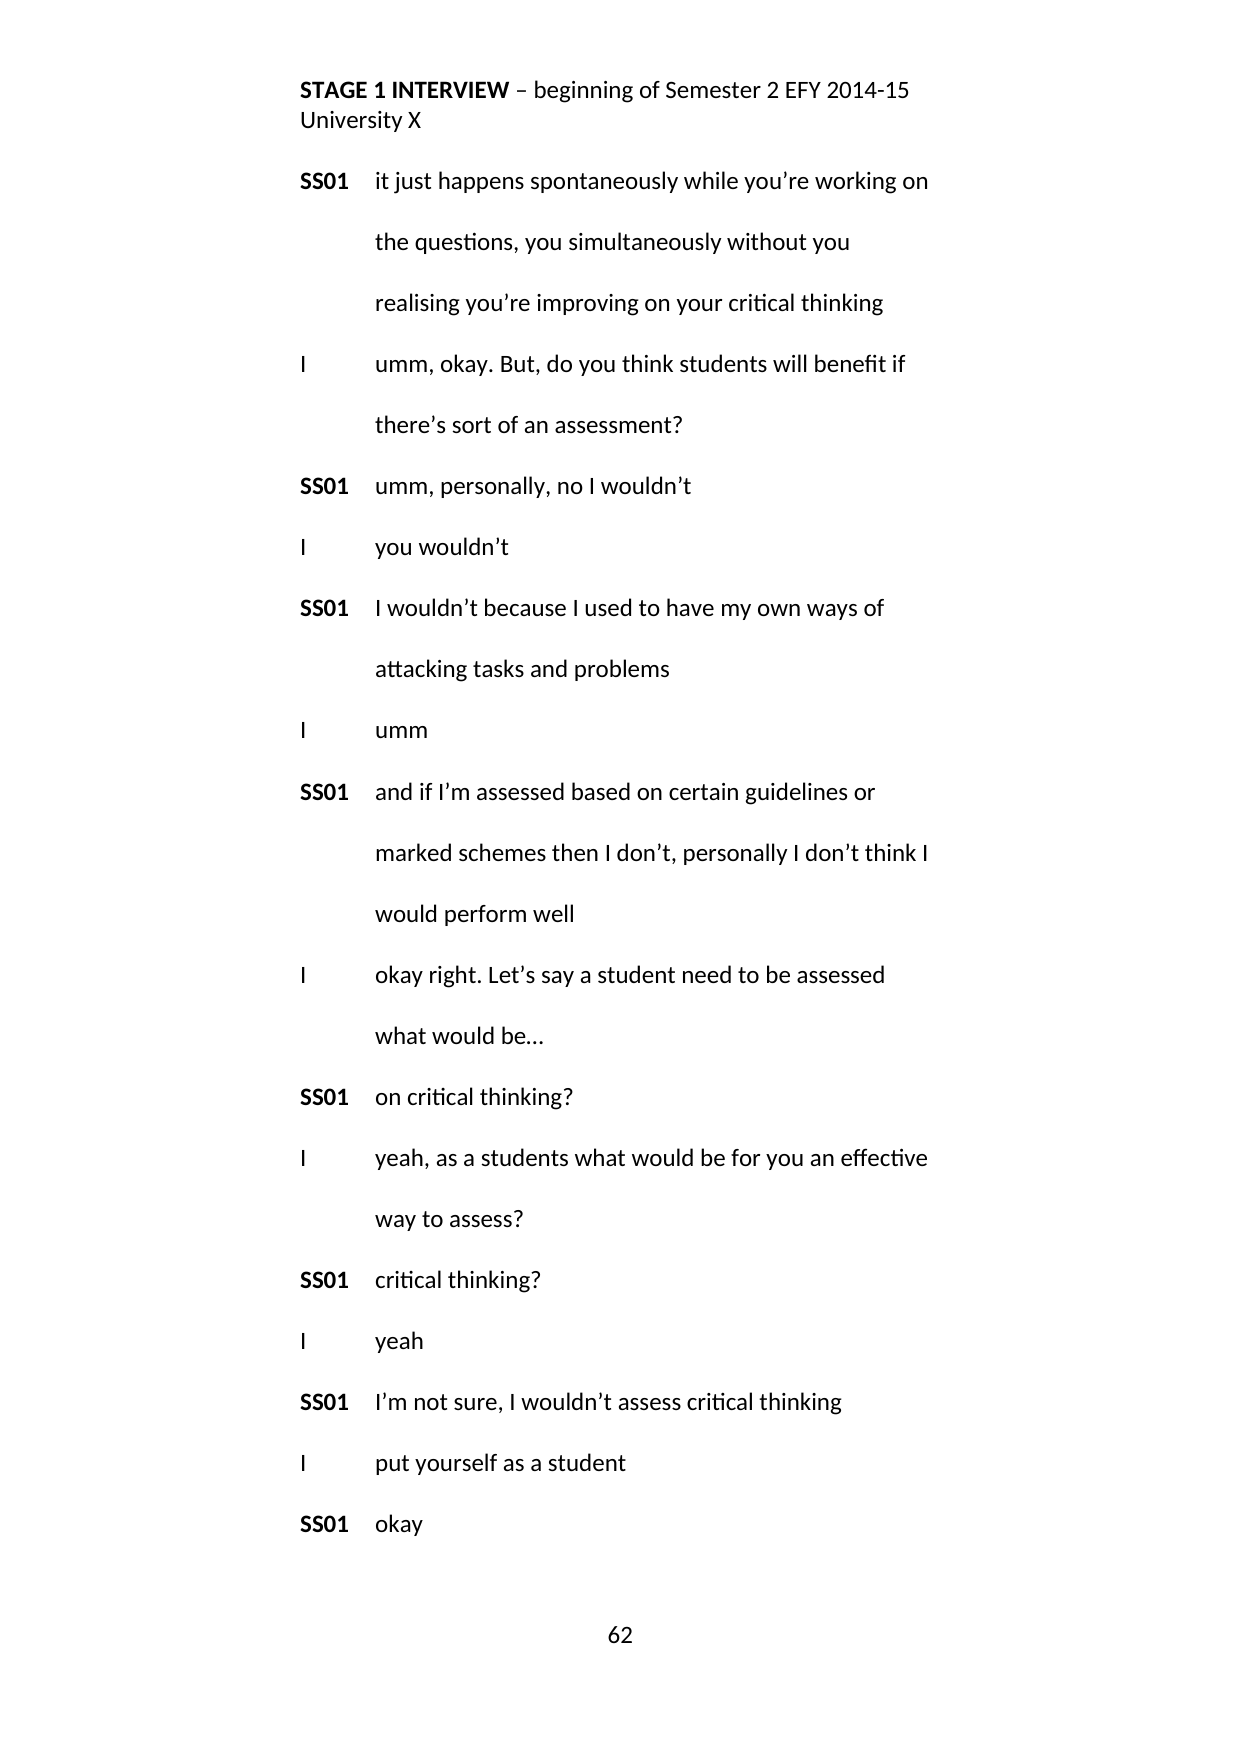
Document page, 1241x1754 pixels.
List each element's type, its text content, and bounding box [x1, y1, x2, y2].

text I umm, okay. But, do you think students will benefit if there’s sort of an assessment? [300, 348, 940, 440]
text I yeah [300, 1325, 940, 1356]
text SS01 I wouldn’t because I used to have my own ways of attacking tasks and problems [300, 593, 940, 684]
text I okay right. Let’s say a student need to be assessed what would be… [300, 959, 940, 1050]
text SS01 okay [300, 1508, 940, 1539]
text SS01 umm, personally, no I wouldn’t [300, 471, 940, 501]
text SS01 I’m not sure, I wouldn’t assess critical thinking [300, 1386, 940, 1417]
text SS01 critical thinking? [300, 1264, 940, 1294]
text I put yourself as a student [300, 1447, 940, 1478]
text I you wouldn’t [300, 532, 940, 562]
text I yeah, as a students what would be for you an effective way to assess? [300, 1142, 940, 1233]
text I umm [300, 715, 940, 745]
text SS01 and if I’m assessed based on certain guidelines or marked schemes then I don’t, personally I don’t think I would perform well [300, 776, 940, 928]
text SS01 it just happens spontaneously while you’re working on the questions, you simultaneously without you realising you’re improving on your critical thinking [300, 165, 940, 318]
text SS01 on critical thinking? [300, 1081, 940, 1111]
